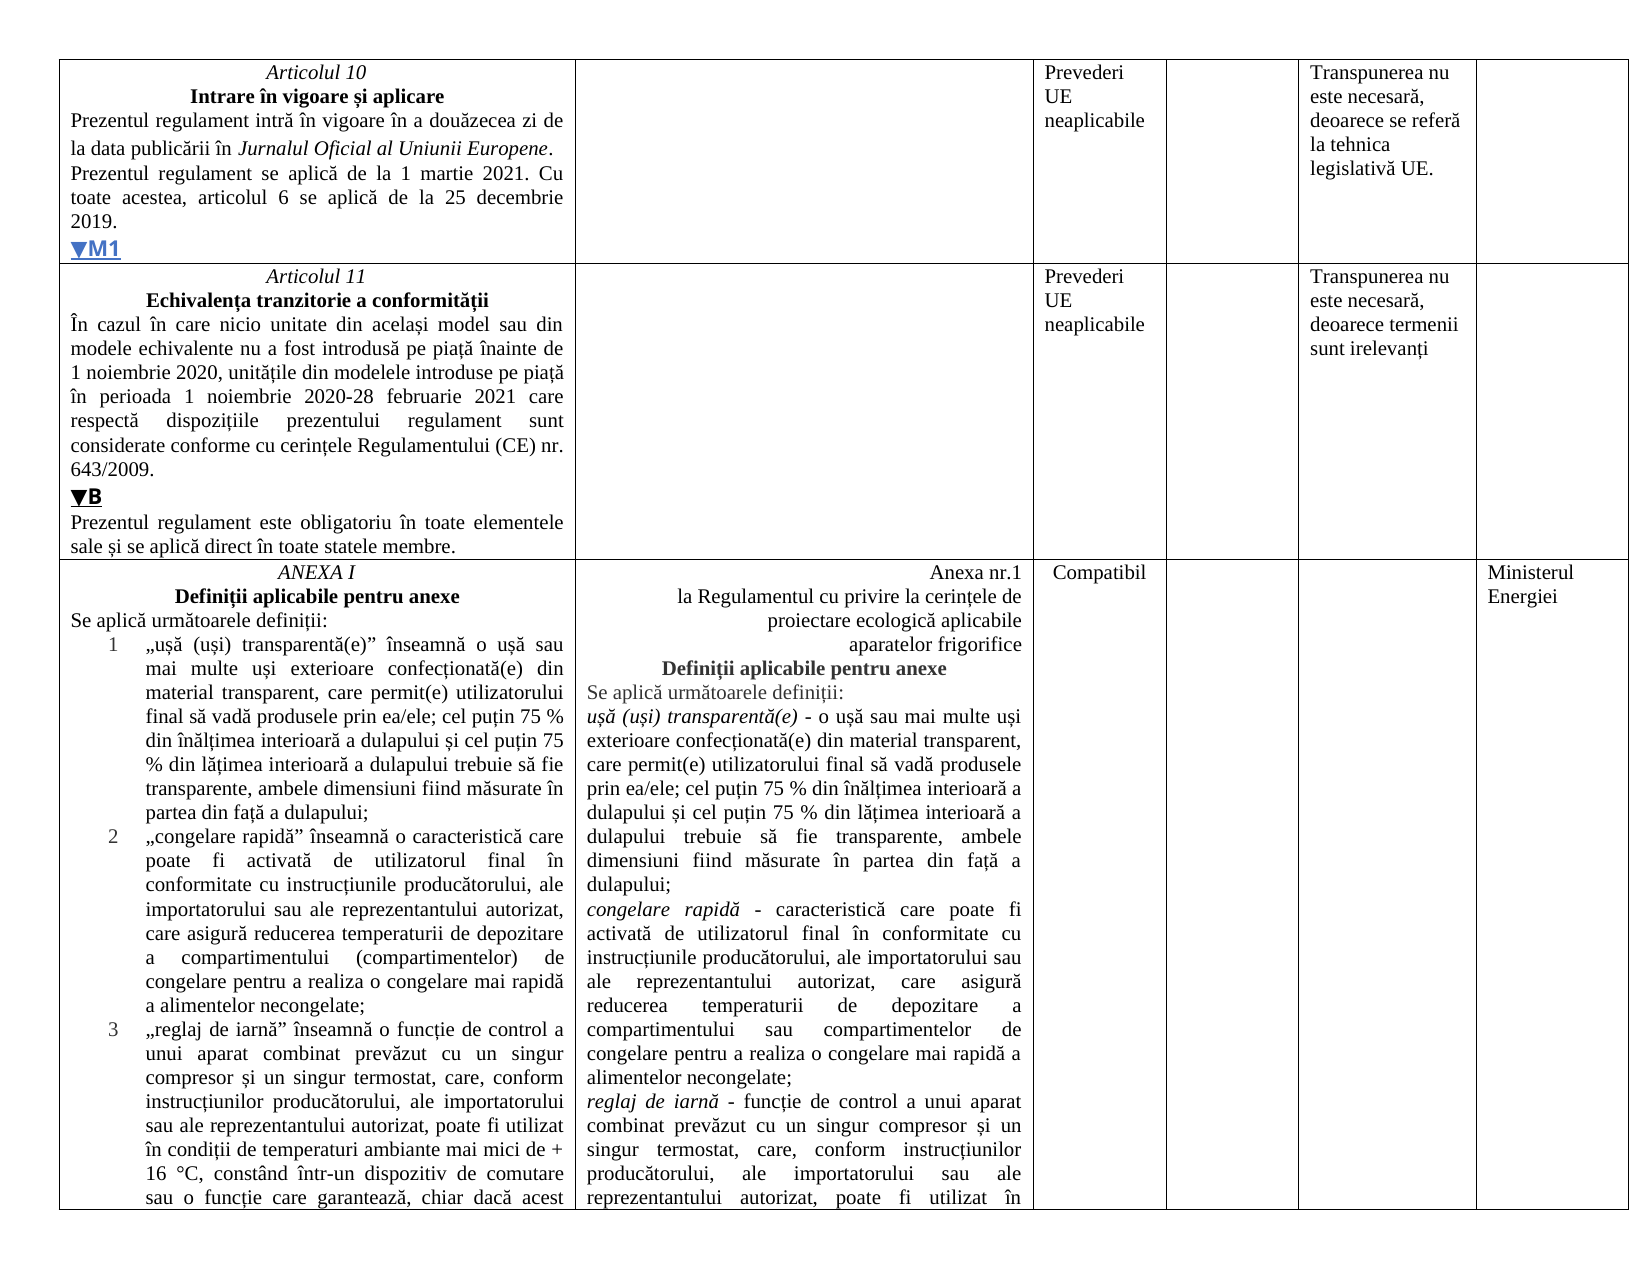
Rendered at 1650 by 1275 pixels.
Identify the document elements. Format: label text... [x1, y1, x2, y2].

table_cell [576, 60, 1033, 263]
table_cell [60, 560, 575, 1209]
table_cell [1167, 560, 1298, 1209]
table_cell Ministerul Energiei [1477, 560, 1628, 1209]
table_cell Prevederi UE neaplicabile [1034, 264, 1166, 558]
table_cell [1299, 60, 1476, 263]
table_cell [576, 560, 1033, 1209]
table_cell [1299, 560, 1476, 1209]
table_cell [1477, 60, 1628, 263]
table_cell [576, 264, 1033, 558]
table_cell Articolul 10 Intrare în vigoare și aplicare Prezentul regulament intră în vigoare în a douăzecea zi de la data publicării în Jurnalul Oficial al Uniunii Europene. Prezentul regulament se aplică de la 1 martie 2021. Cu toate acestea, articolul 6 se aplică de la 25 decembrie 2019. ▼M1 [60, 60, 575, 263]
table_cell [1167, 264, 1298, 558]
table_cell Transpunerea nu este necesară, deoarece termenii sunt irelevanți [1299, 264, 1476, 558]
table_cell [1477, 264, 1628, 558]
table_cell Compatibil [1034, 560, 1166, 1209]
table_cell [1167, 60, 1298, 263]
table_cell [1034, 60, 1166, 263]
table_cell Articolul 11 Echivalența tranzitorie a conformității În cazul în care nicio unitate din același model sau din modele echivalente nu a fost introdusă pe piață înainte de 1 noiembrie 2020, unitățile din modelele introduse pe piață în perioada 1 noiembrie 2020-28 februarie 2021 care respectă dispozițiile prezentului regulament sunt considerate conforme cu cerințele Regulamentului (CE) nr. 643/2009. ▼B Prezentul regulament este obligatoriu în toate elementele sale și se aplică direct în toate statele membre. [60, 264, 575, 558]
